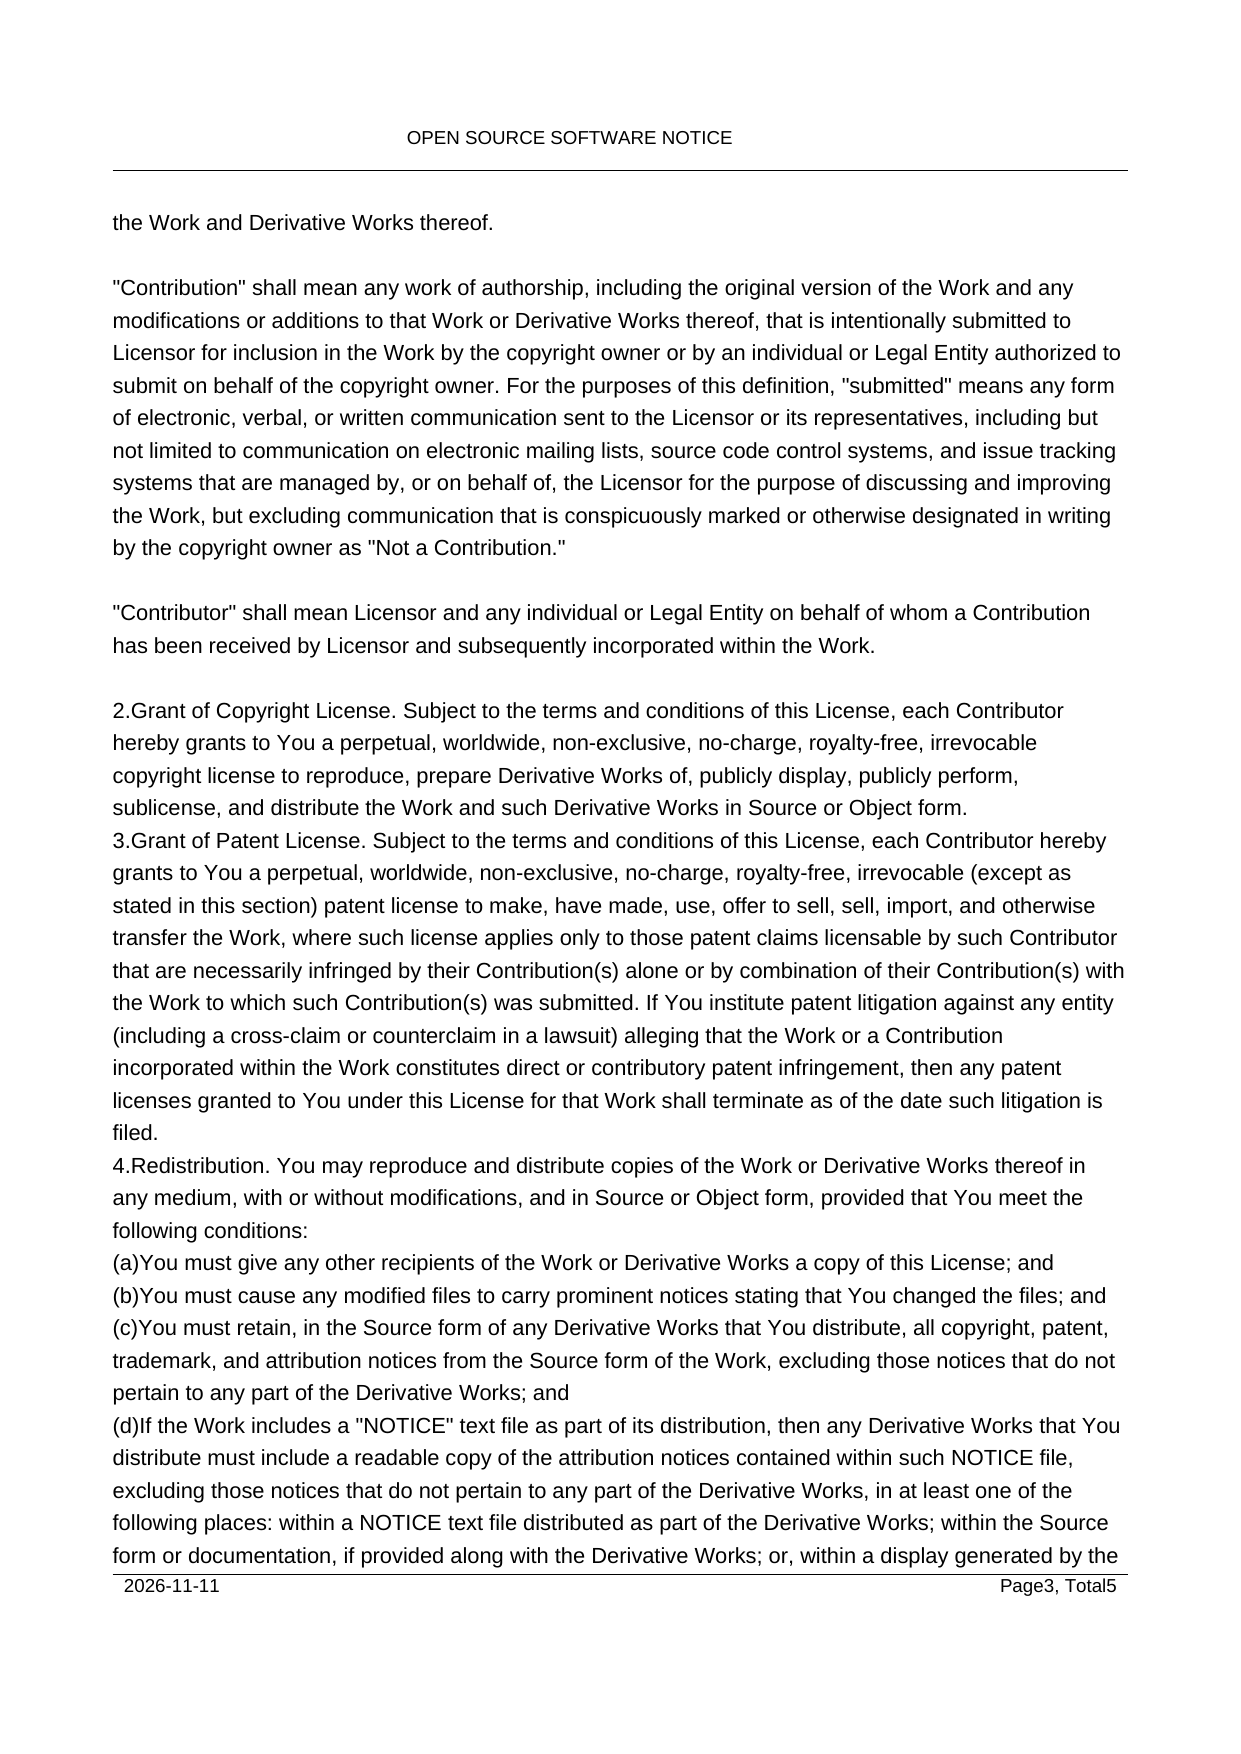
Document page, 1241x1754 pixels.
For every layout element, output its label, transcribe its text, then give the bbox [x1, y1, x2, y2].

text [112, 1409, 1128, 1571]
text 2.Grant of Copyright License. Subject to the terms and conditions of this License, each Contributor hereby grants to You a perpetual, worldwide, non-exclusive, no-charge, royalty-free, irrevocable copyright license to reproduce, prepare Derivative Works of, publicly display, publicly perform, sublicense, and distribute the Work and such Derivative Works in Source or Object form. [112, 694, 1128, 824]
text "Contributor" shall mean Licensor and any individual or Legal Entity on behalf of whom a Contribution has been received by Licensor and subsequently incorporated within the Work. [112, 596, 1128, 661]
text (b)You must cause any modified files to carry prominent notices stating that You changed the files; and [112, 1279, 1128, 1311]
text 3.Grant of Patent License. Subject to the terms and conditions of this License, each Contributor hereby grants to You a perpetual, worldwide, non-exclusive, no-charge, royalty-free, irrevocable (except as stated in this section) patent license to make, have made, use, offer to sell, sell, import, and otherwise transfer the Work, where such license applies only to those patent claims licensable by such Contributor that are necessarily infringed by their Contribution(s) alone or by combination of their Contribution(s) with the Work to which such Contribution(s) was submitted. If You institute patent litigation against any entity (including a cross-claim or counterclaim in a lawsuit) alleging that the Work or a Contribution incorporated within the Work constitutes direct or contributory patent infringement, then any patent licenses granted to You under this License for that Work shall terminate as of the date such litigation is filed. [112, 824, 1128, 1149]
text "Contribution" shall mean any work of authorship, including the original version of the Work and any modifications or additions to that Work or Derivative Works thereof, that is intentionally submitted to Licensor for inclusion in the Work by the copyright owner or by an individual or Legal Entity authorized to submit on behalf of the copyright owner. For the purposes of this definition, "submitted" means any form of electronic, verbal, or written communication sent to the Licensor or its representatives, including but not limited to communication on electronic mailing lists, source code control systems, and issue tracking systems that are managed by, or on behalf of, the Licensor for the purpose of discussing and improving the Work, but excluding communication that is conspicuously marked or otherwise designated in writing by the copyright owner as "Not a Contribution." [112, 271, 1128, 564]
text 4.Redistribution. You may reproduce and distribute copies of the Work or Derivative Works thereof in any medium, with or without modifications, and in Source or Object form, provided that You meet the following conditions: [112, 1149, 1128, 1246]
text (c)You must retain, in the Source form of any Derivative Works that You distribute, all copyright, patent, trademark, and attribution notices from the Source form of the Work, excluding those notices that do not pertain to any part of the Derivative Works; and [112, 1311, 1128, 1409]
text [112, 206, 1128, 239]
text (a)You must give any other recipients of the Work or Derivative Works a copy of this License; and [112, 1246, 1128, 1279]
